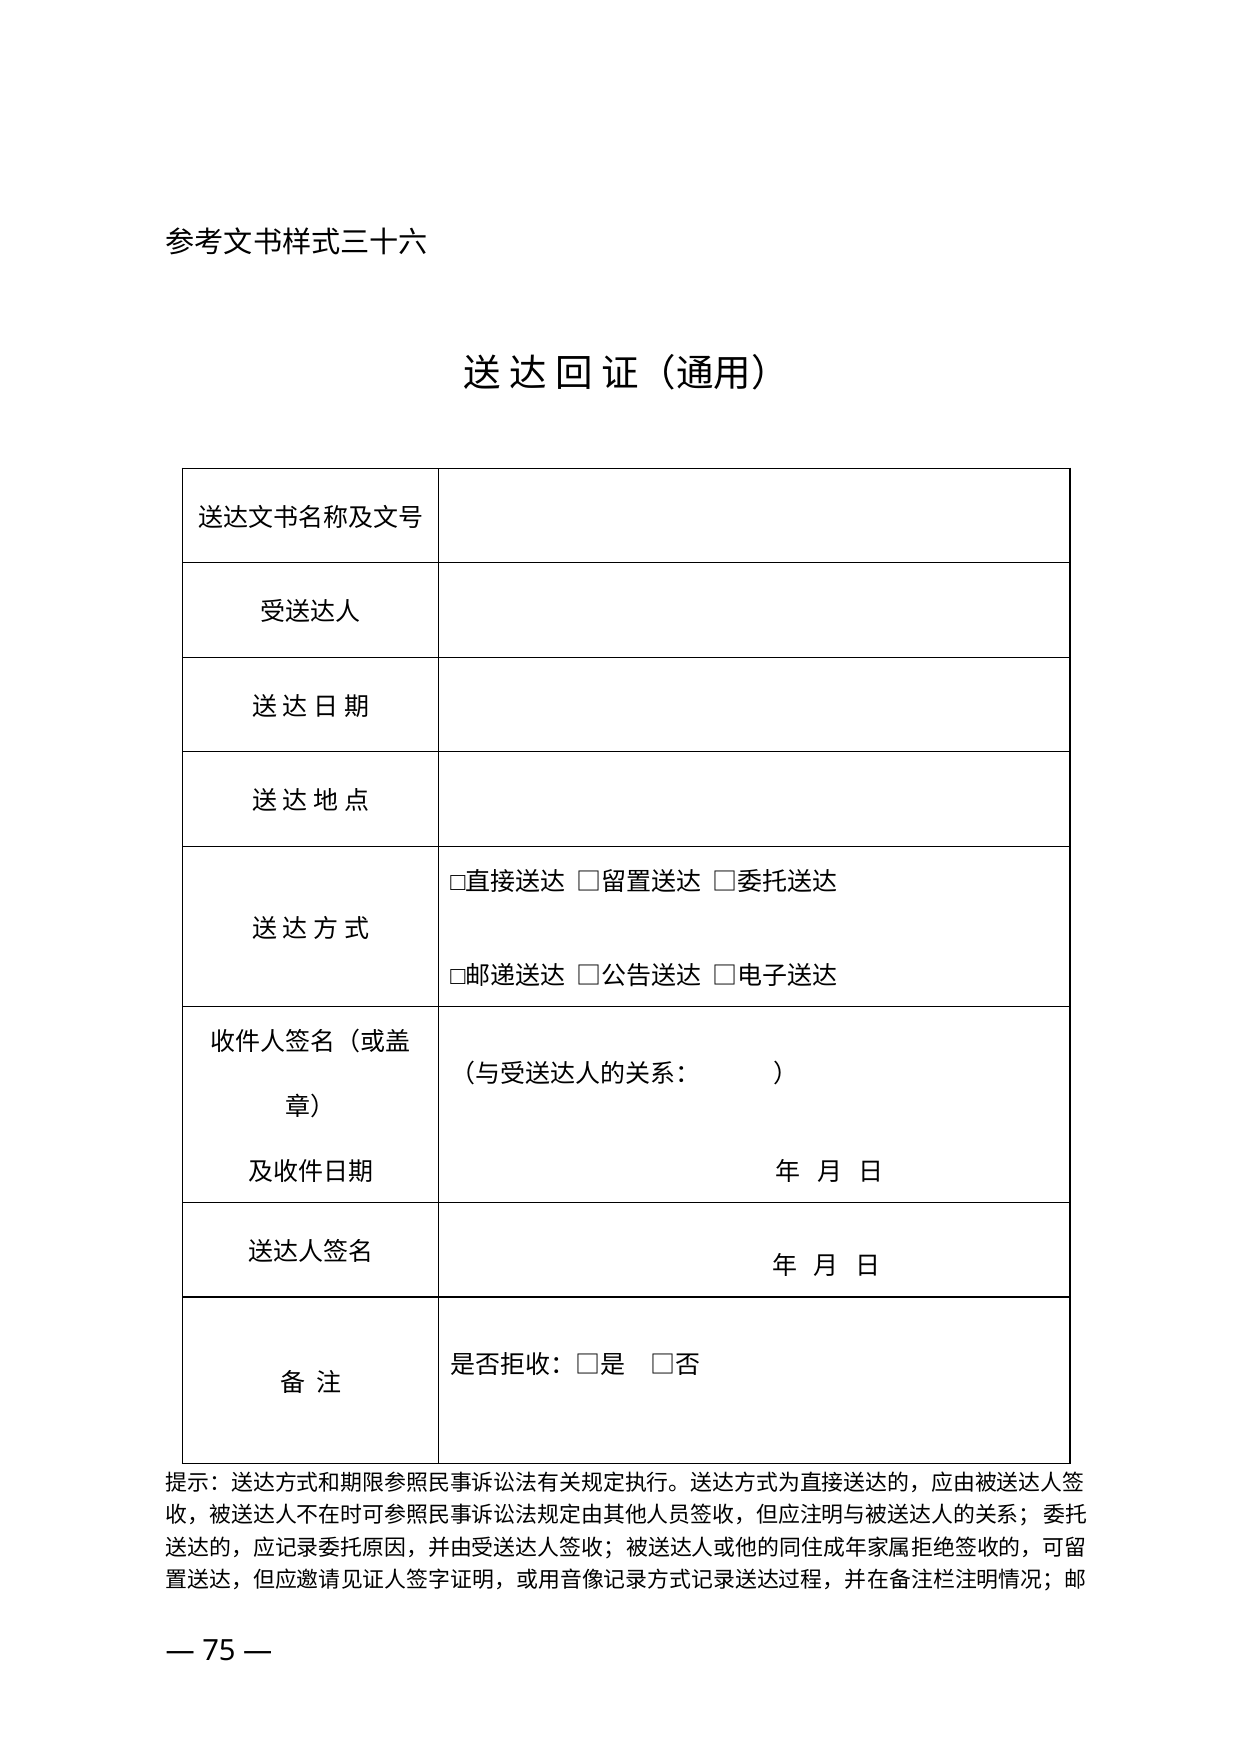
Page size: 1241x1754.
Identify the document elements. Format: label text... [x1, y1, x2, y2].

table_cell 是否拒收：□是 □否 [439, 1298, 1069, 1463]
table_cell 送 达 地 点 [183, 752, 438, 846]
table_cell 收件人签名（或盖章） 及收件日期 [183, 1007, 438, 1202]
table_cell 送达人签名 [183, 1203, 438, 1296]
table_cell [439, 658, 1069, 751]
table_cell 送 达 日 期 [183, 658, 438, 751]
table_cell □直接送达 □留置送达 □委托送达 □邮递送达 □公告送达 □电子送达 [439, 847, 1069, 1006]
table_cell 年 月 日 [439, 1203, 1069, 1296]
table_cell 备 注 [183, 1298, 438, 1463]
text 送 达 回 证（通用） [165, 338, 1087, 403]
table_cell 受送达人 [183, 563, 438, 657]
table_cell （与受送达人的关系： ） 年 月 日 [439, 1007, 1069, 1202]
table_cell [439, 563, 1069, 657]
text 参考文书样式三十六 [165, 208, 1087, 273]
table_header [439, 469, 1069, 562]
table_cell 送 达 方 式 [183, 847, 438, 1006]
table_header 送达文书名称及文号 [183, 469, 438, 562]
table_cell [439, 752, 1069, 846]
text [165, 1464, 1087, 1594]
